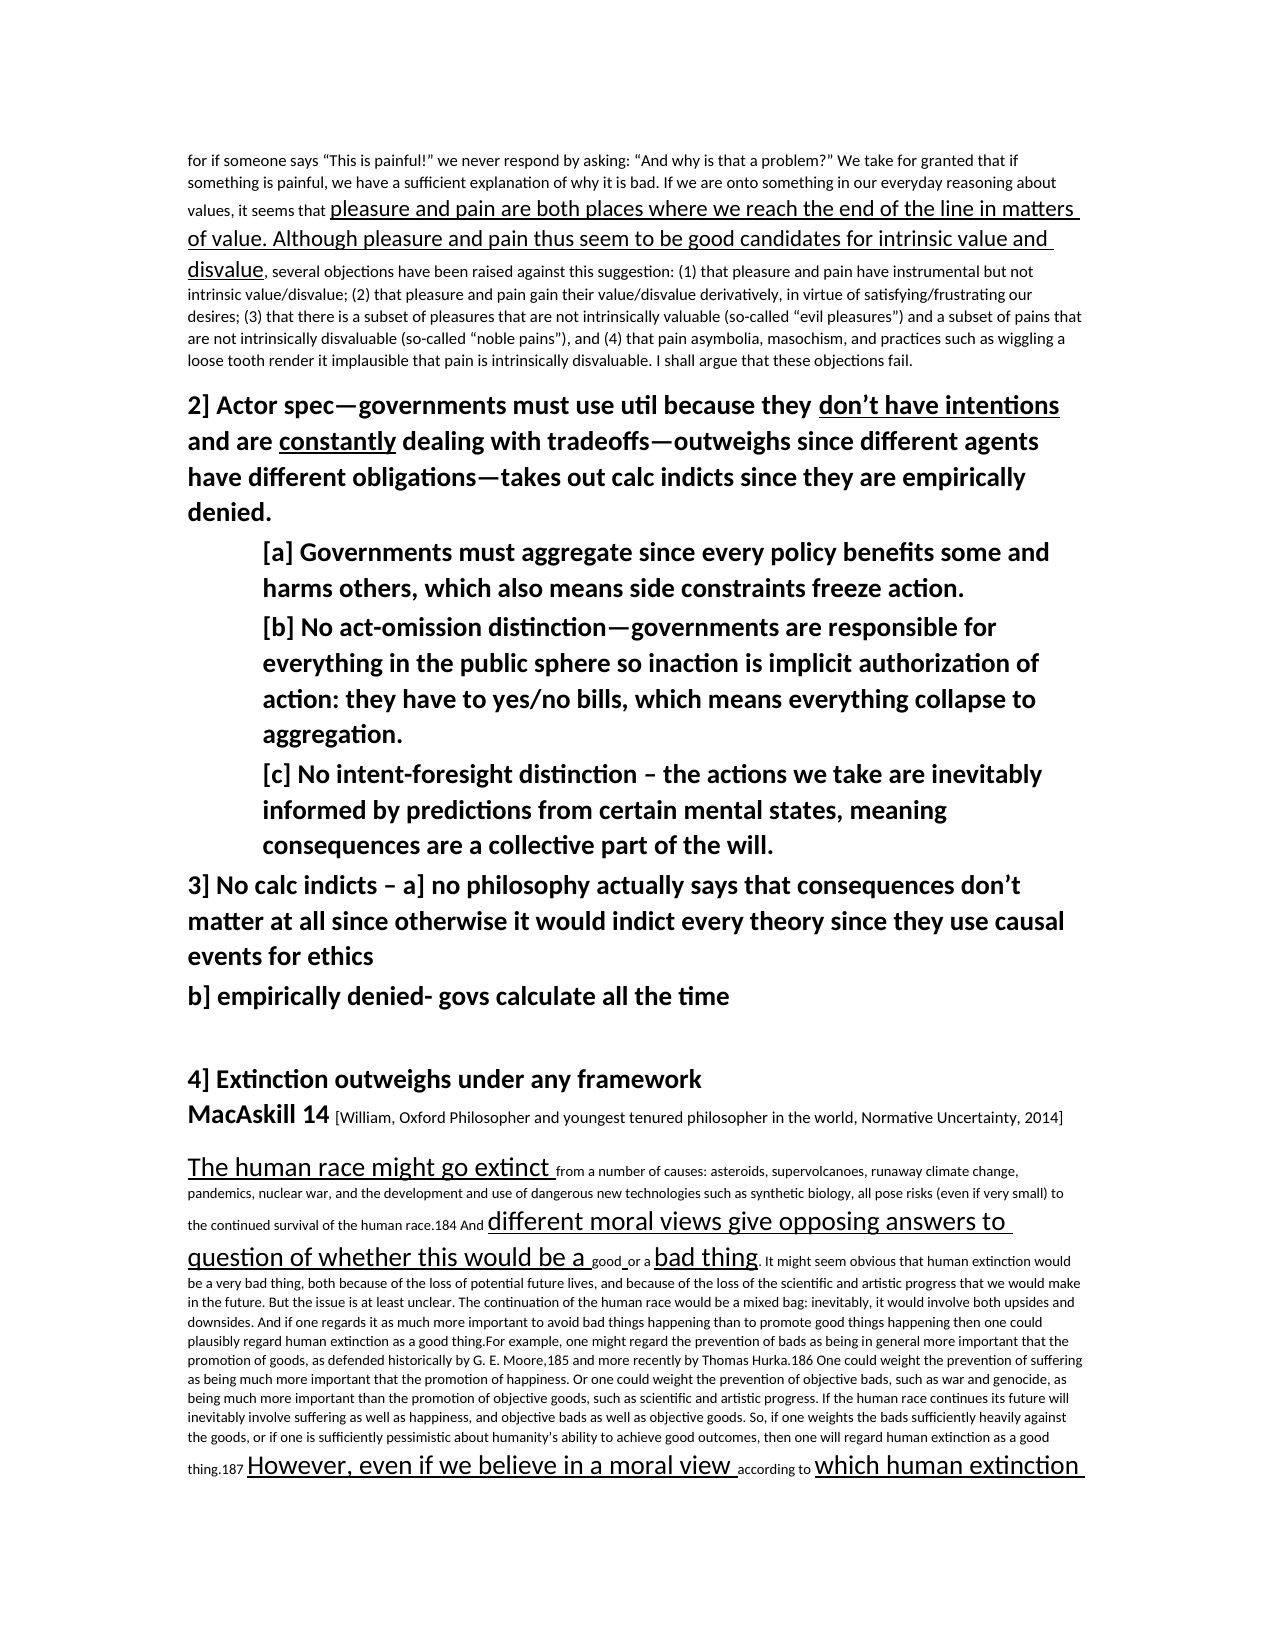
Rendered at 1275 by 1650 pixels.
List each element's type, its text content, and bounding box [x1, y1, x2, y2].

subtitle [c] No intent-foresight distinction – the actions we take are inevitably informed by predictions from certain mental states, meaning consequences are a collective part of the will. [262, 757, 1087, 862]
subtitle [a] Governments must aggregate since every policy benefits some and harms others, which also means side constraints freeze action. [262, 535, 1087, 604]
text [187, 1150, 1087, 1481]
subtitle 3] No calc indicts – a] no philosophy actually says that consequences don’t matter at all since otherwise it would indict every theory since they use causal events for ethics [187, 868, 1087, 973]
subtitle 2] Actor spec—governments must use util because they don’t have intentions and are constantly dealing with tradeoffs—outweighs since different agents have different obligations—takes out calc indicts since they are empirically denied. [187, 388, 1087, 528]
subtitle 4] Extinction outweighs under any framework [187, 1062, 1087, 1095]
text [187, 150, 1087, 370]
text MacAskill 14 [William, Oxford Philosopher and youngest tenured philosopher in the world, Normative Uncertainty, 2014] [187, 1097, 1087, 1131]
subtitle b] empirically denied- govs calculate all the time [187, 979, 1087, 1012]
subtitle [b] No act-omission distinction—governments are responsible for everything in the public sphere so inaction is implicit authorization of action: they have to yes/no bills, which means everything collapse to aggregation. [262, 611, 1087, 751]
